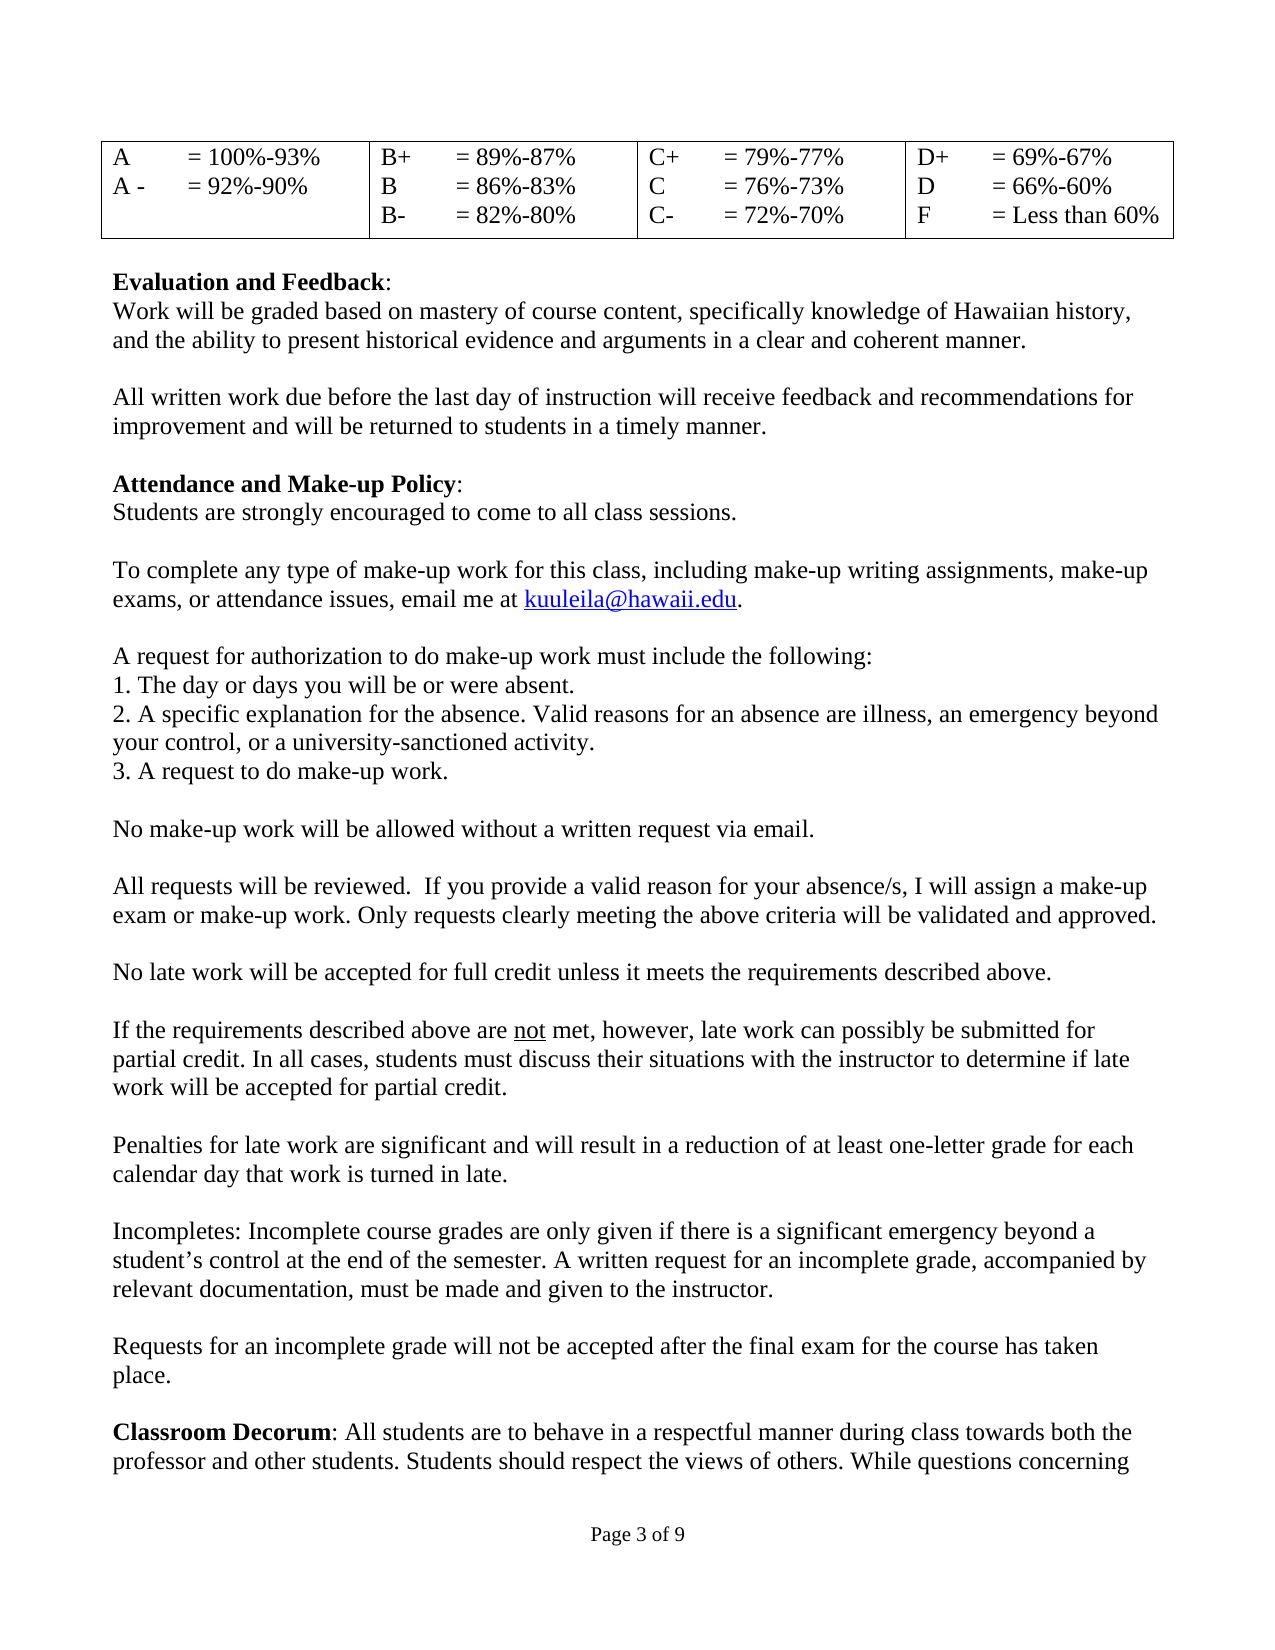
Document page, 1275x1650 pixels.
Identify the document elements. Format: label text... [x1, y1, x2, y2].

text If the requirements described above are not met, however, late work can possibly be submitted for partial credit. In all cases, students must discuss their situations with the instructor to determine if late work will be accepted for partial credit. [112, 1015, 1162, 1101]
text Penalties for late work are significant and will result in a reduction of at least one-letter grade for each calendar day that work is turned in late. [112, 1130, 1162, 1187]
text 1. The day or days you will be or were absent. [112, 670, 1162, 699]
text No late work will be accepted for full credit unless it meets the requirements described above. [112, 957, 1162, 986]
text Incompletes: Incomplete course grades are only given if there is a significant emergency beyond a student’s control at the end of the semester. A written request for an incomplete grade, accompanied by relevant documentation, must be made and given to the instructor. [112, 1216, 1162, 1302]
text To complete any type of make-up work for this class, including make-up writing assignments, make-up exams, or attendance issues, email me at kuuleila@hawaii.edu. [112, 555, 1162, 612]
text All written work due before the last day of instruction will receive feedback and recommendations for improvement and will be returned to students in a timely manner. [112, 382, 1162, 440]
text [112, 1417, 1162, 1475]
text Requests for an incomplete grade will not be accepted after the final exam for the course has taken place. [112, 1331, 1162, 1389]
text All requests will be reviewed. If you provide a valid reason for your absence/s, I will assign a make-up exam or make-up work. Only requests clearly meeting the above criteria will be validated and approved. [112, 871, 1162, 929]
text Students are strongly encouraged to come to all class sessions. [112, 497, 1162, 526]
text A request for authorization to do make-up work must include the following: [112, 641, 1162, 670]
table_header A = 100%-93% A - = 92%-90% [102, 142, 369, 238]
text 3. A request to do make-up work. [112, 756, 1162, 785]
table_header D+ = 69%-67% D = 66%-60% F = Less than 60% [906, 142, 1173, 238]
text No make-up work will be allowed without a written request via email. [112, 814, 1162, 842]
text 2. A specific explanation for the absence. Valid reasons for an absence are illness, an emergency beyond your control, or a university-sanctioned activity. [112, 699, 1162, 756]
text Evaluation and Feedback: [112, 267, 1162, 296]
table_header C+ = 79%-77% C = 76%-73% C- = 72%-70% [638, 142, 905, 238]
table_header B+ = 89%-87% B = 86%-83% B- = 82%-80% [370, 142, 637, 238]
text Work will be graded based on mastery of course content, specifically knowledge of Hawaiian history, and the ability to present historical evidence and arguments in a clear and coherent manner. [112, 296, 1162, 354]
text Attendance and Make-up Policy: [112, 469, 1162, 497]
